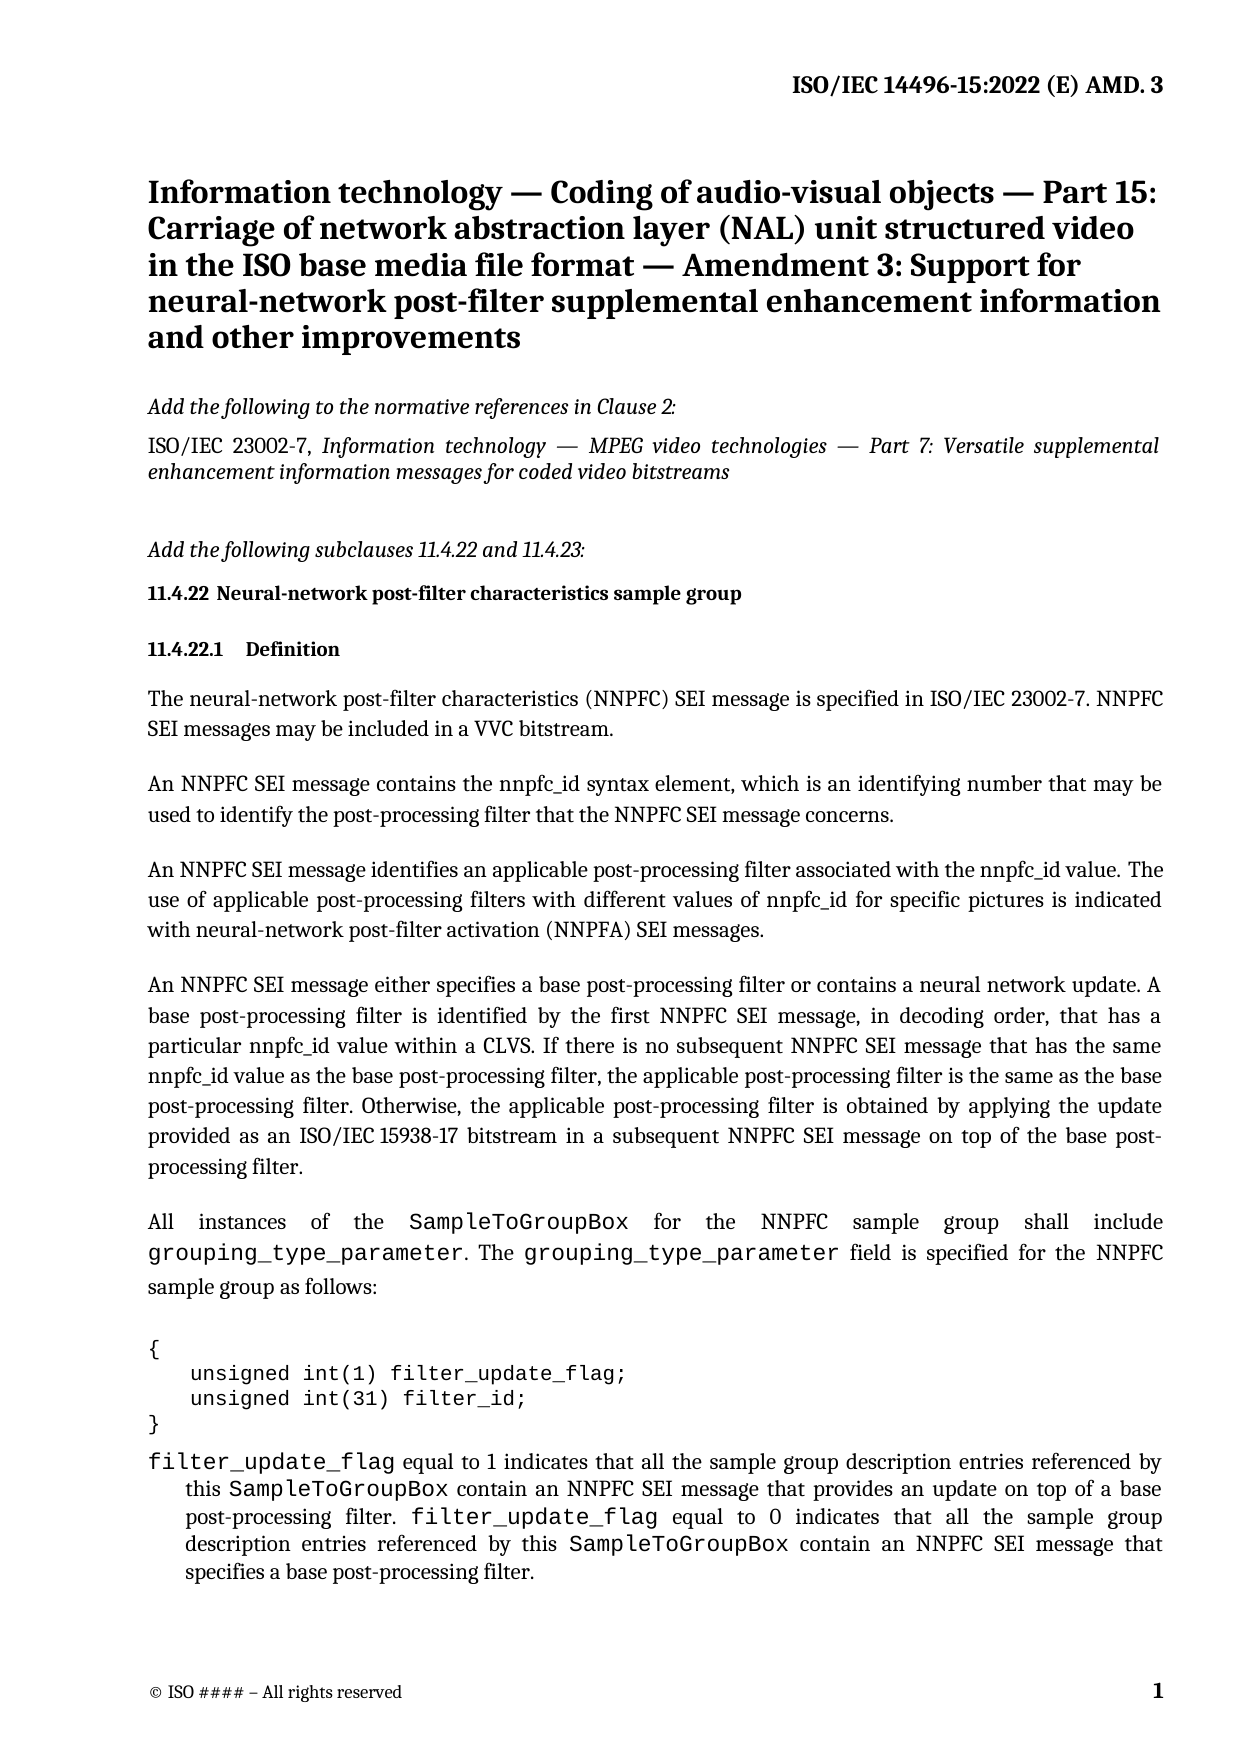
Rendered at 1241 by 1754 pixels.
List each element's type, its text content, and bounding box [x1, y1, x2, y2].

text 11.4.22 Neural-network post-filter characteristics sample group [148, 582, 1163, 606]
text The neural-network post-filter characteristics (NNPFC) SEI message is specified in ISO/IEC 23002-7. NNPFC SEI messages may be included in a VVC bitstream. [148, 686, 1163, 742]
text 11.4.22.1 Definition [148, 637, 1163, 661]
text Add the following to the normative references in Clause 2: [148, 394, 1163, 420]
text All instances of the SampleToGroupBox for the NNPFC sample group shall include grouping_type_parameter. The grouping_type_parameter field is specified for the NNPFC sample group as follows: [148, 1209, 1163, 1301]
text An NNPFC SEI message either specifies a base post-processing filter or contains a neural network update. A base post-processing filter is identified by the first NNPFC SEI message, in decoding order, that has a particular nnpfc_id value within a CLVS. If there is no subsequent NNPFC SEI message that has the same nnpfc_id value as the base post-processing filter, the applicable post-processing filter is the same as the base post-processing filter. Otherwise, the applicable post-processing filter is obtained by applying the update provided as an ISO/IEC 15938-17 bitstream in a subsequent NNPFC SEI message on top of the base post-processing filter. [148, 972, 1163, 1180]
text An NNPFC SEI message identifies an applicable post-processing filter associated with the nnpfc_id value. The use of applicable post-processing filters with different values of nnpfc_id for specific pictures is indicated with neural-network post-filter activation (NNPFA) SEI messages. [148, 857, 1163, 943]
text { unsigned int(1) filter_update_flag; unsigned int(31) filter_id; } [148, 1336, 1163, 1436]
title Information technology — Coding of audio-visual objects — Part 15: Carriage of network abstraction layer (NAL) unit structured video in the ISO base media file format — Amendment 3: Support for neural-network post-filter supplemental enhancement information and other improvements [148, 174, 1163, 356]
text ISO/IEC 23002-7, Information technology — MPEG video technologies — Part 7: Versatile supplemental enhancement information messages for coded video bitstreams [148, 432, 1163, 485]
text Add the following subclauses 11.4.22 and 11.4.23: [148, 537, 1163, 563]
text filter_update_flag equal to 1 indicates that all the sample group description entries referenced by this SampleToGroupBox contain an NNPFC SEI message that provides an update on top of a base post-processing filter. filter_update_flag equal to 0 indicates that all the sample group description entries referenced by this SampleToGroupBox contain an NNPFC SEI message that specifies a base post-processing filter. [148, 1449, 1163, 1585]
text An NNPFC SEI message contains the nnpfc_id syntax element, which is an identifying number that may be used to identify the post-processing filter that the NNPFC SEI message concerns. [148, 771, 1163, 828]
